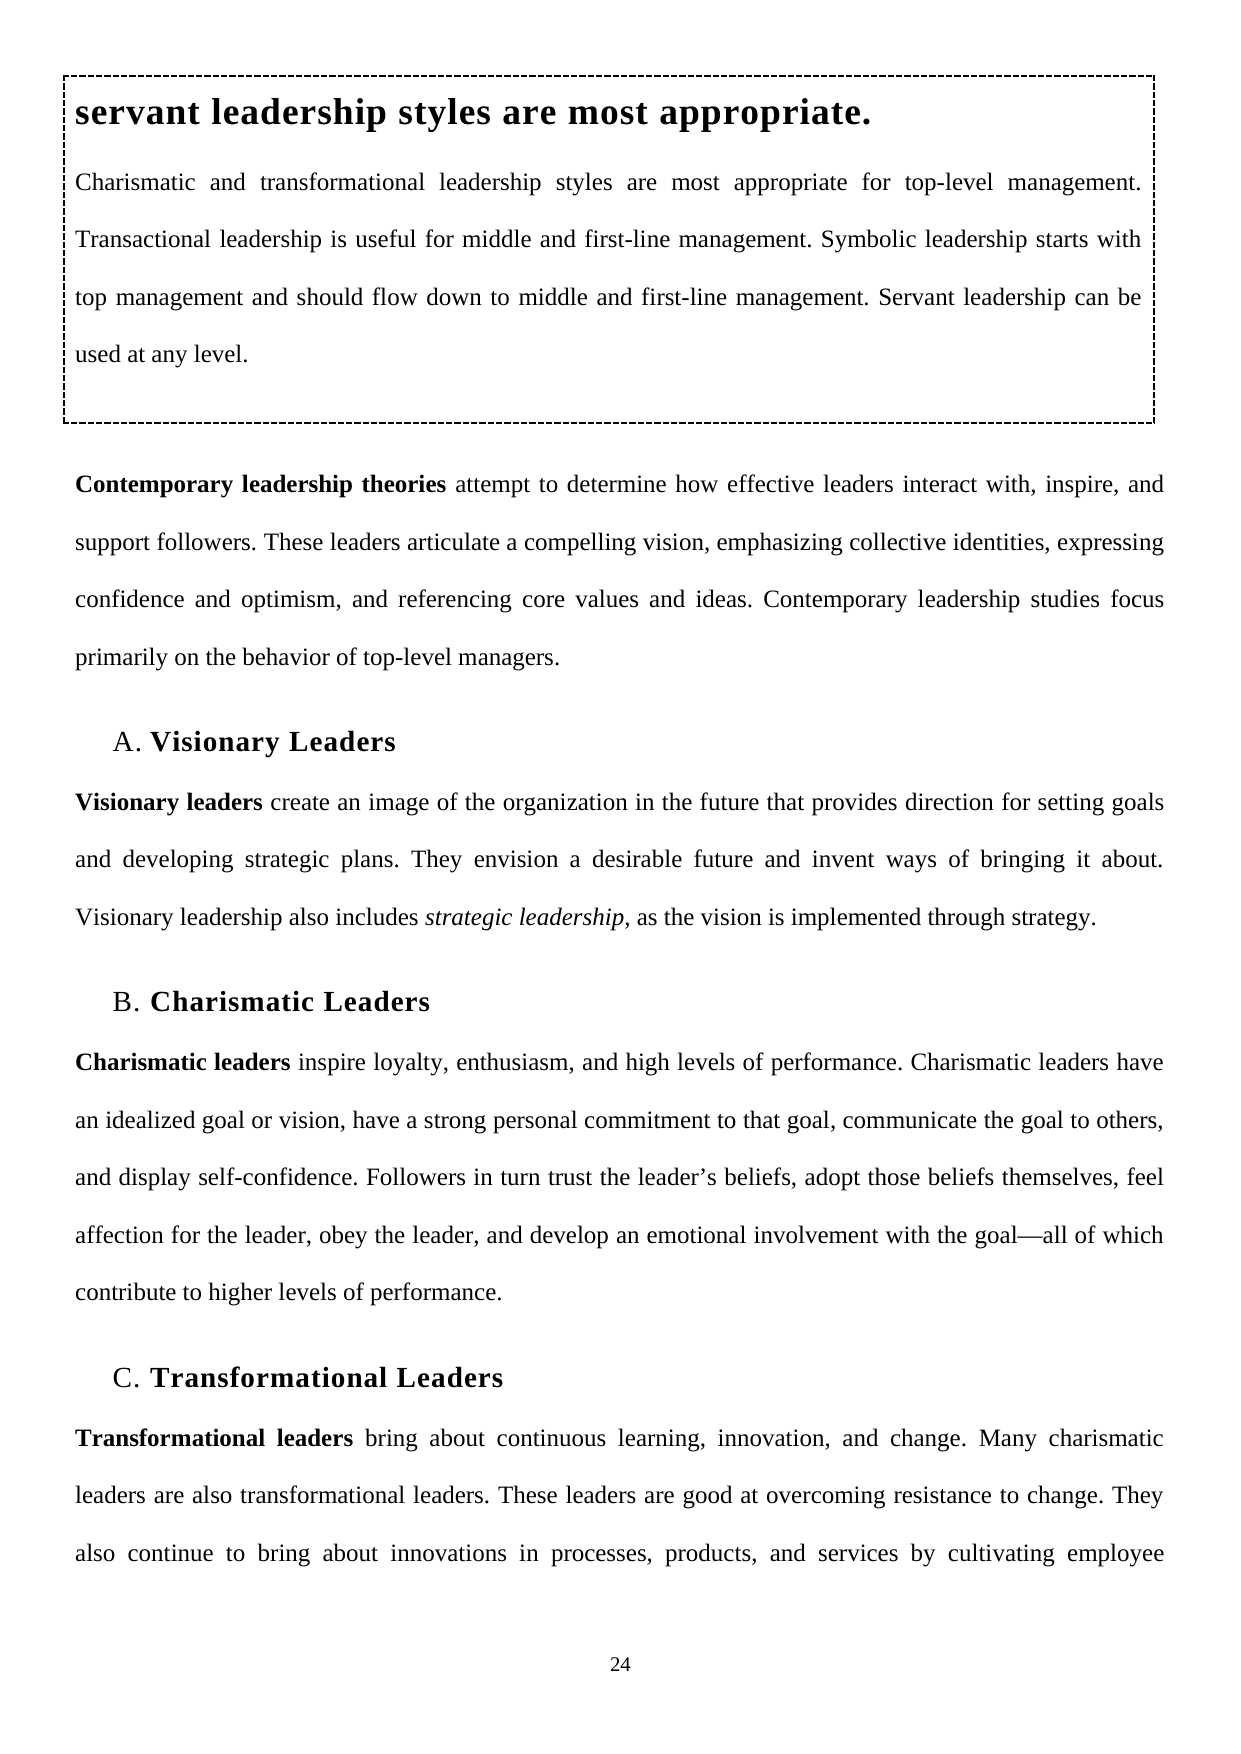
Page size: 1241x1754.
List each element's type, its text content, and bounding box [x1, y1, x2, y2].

text Charismatic leaders inspire loyalty, enthusiasm, and high levels of performance. Charismatic leaders have an idealized goal or vision, have a strong personal commitment to that goal, communicate the goal to others, and display self-confidence. Followers in turn trust the leader’s beliefs, adopt those beliefs themselves, feel affection for the leader, obey the leader, and develop an emotional involvement with the goal—all of which contribute to higher levels of performance. [75, 1047, 1165, 1306]
text Transformational Leaders [112, 1360, 1165, 1393]
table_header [64, 75, 1154, 422]
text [75, 1423, 1165, 1566]
text Visionary leaders create an image of the organization in the future that provides direction for setting goals and developing strategic plans. They envision a desirable future and invent ways of bringing it about. Visionary leadership also includes strategic leadership, as the vision is implemented through strategy. [75, 787, 1165, 931]
text Charismatic Leaders [112, 984, 1165, 1018]
text Contemporary leadership theories attempt to determine how effective leaders interact with, inspire, and support followers. These leaders articulate a compelling vision, emphasizing collective identities, expressing confidence and optimism, and referencing core values and ideas. Contemporary leadership studies focus primarily on the behavior of top-level managers. [75, 469, 1165, 671]
list Visionary Leaders [112, 724, 1165, 758]
